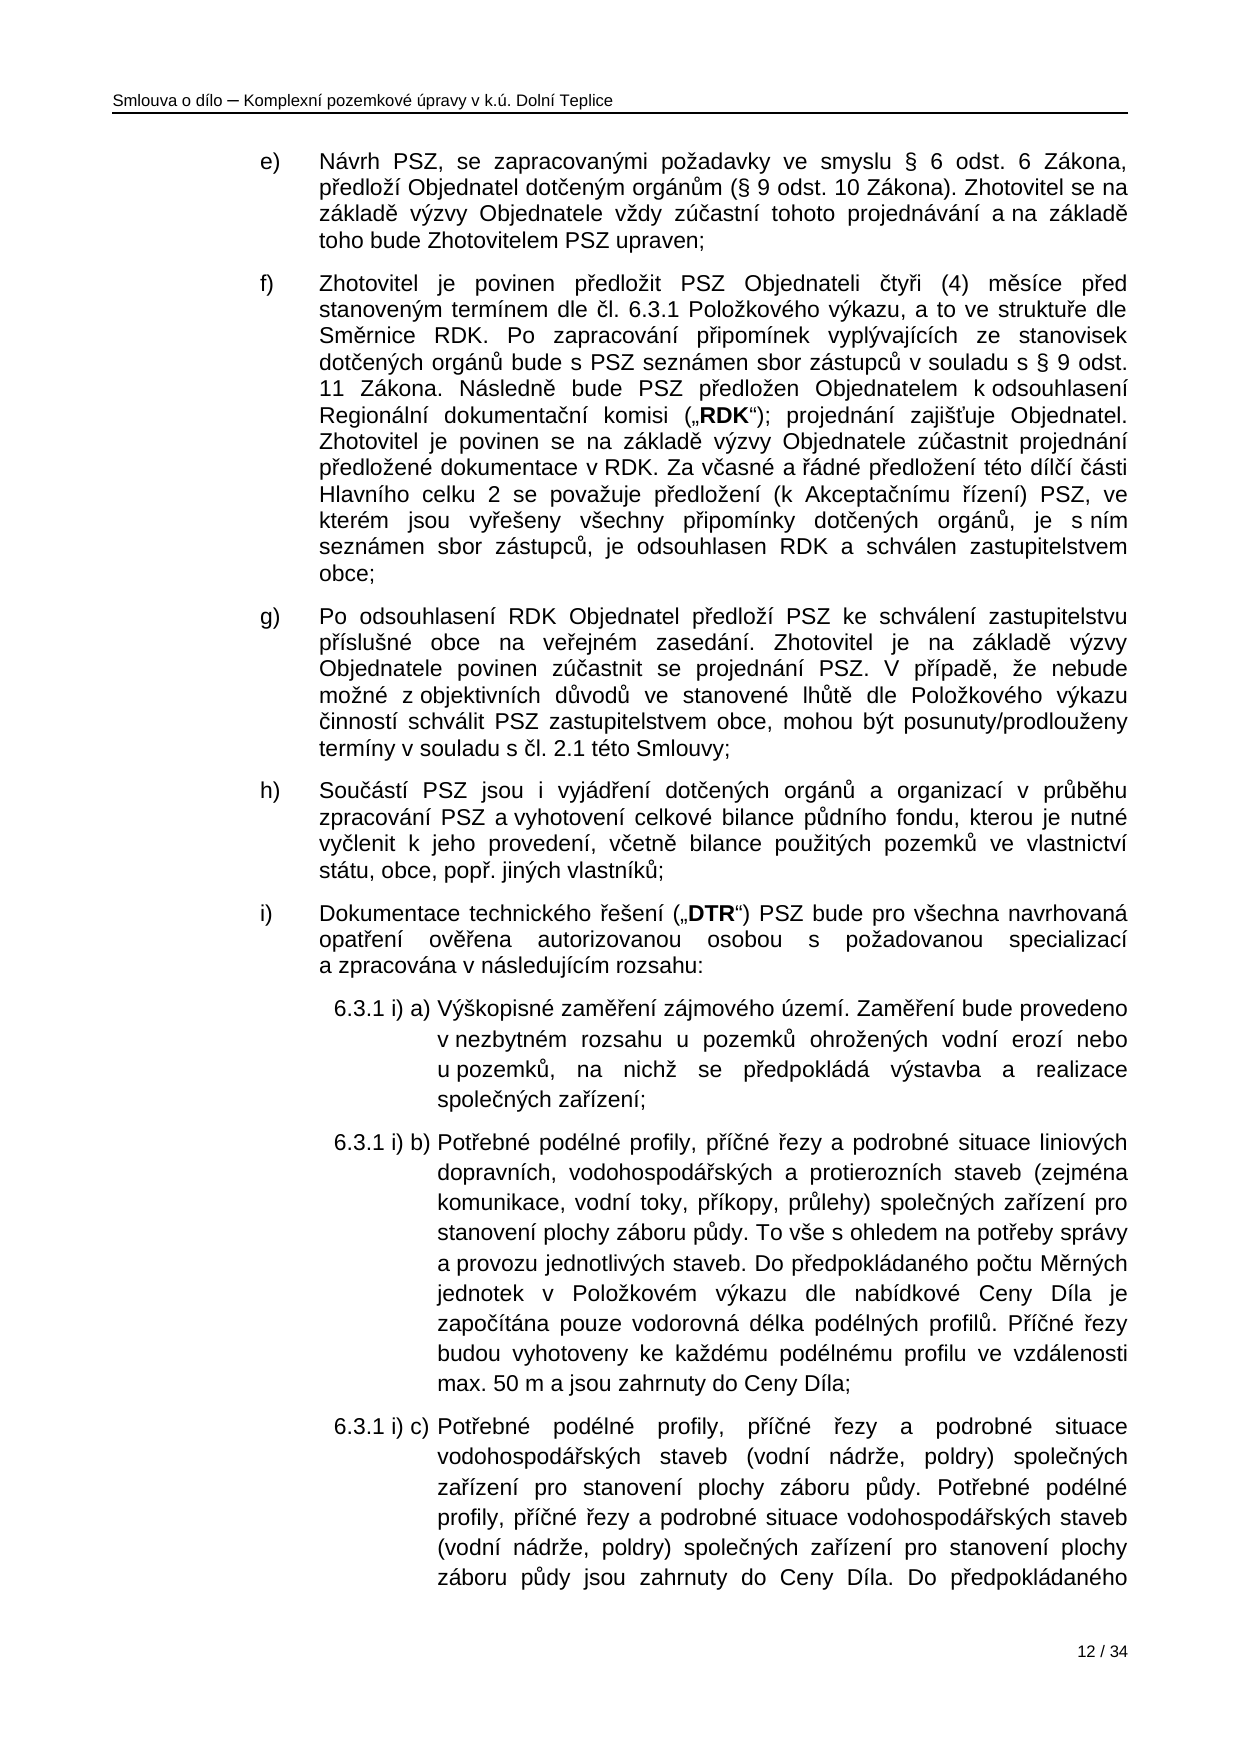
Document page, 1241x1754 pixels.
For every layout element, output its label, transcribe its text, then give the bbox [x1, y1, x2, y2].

list Návrh PSZ, se zapracovanými požadavky ve smyslu § 6 odst. 6 Zákona, předloží Objednatel dotčeným orgánům (§ 9 odst. 10 Zákona). Zhotovitel se na základě výzvy Objednatele vždy zúčastní tohoto projednávání a na základě toho bude Zhotovitelem PSZ upraven; [260, 148, 1128, 253]
list Dokumentace technického řešení („DTR“) PSZ bude pro všechna navrhovaná opatření ověřena autorizovanou osobou s požadovanou specializací a zpracována v následujícím rozsahu: [260, 899, 1128, 979]
list Potřebné podélné profily, příčné řezy a podrobné situace liniových dopravních, vodohospodářských a protierozních staveb (zejména komunikace, vodní toky, příkopy, průlehy) společných zařízení pro stanovení plochy záboru půdy. To vše s ohledem na potřeby správy a provozu jednotlivých staveb. Do předpokládaného počtu Měrných jednotek v Položkovém výkazu dle nabídkové Ceny Díla je započítána pouze vodorovná délka podélných profilů. Příčné řezy budou vyhotoveny ke každému podélnému profilu ve vzdálenosti max. 50 m a jsou zahrnuty do Ceny Díla; [334, 1129, 1128, 1397]
list Součástí PSZ jsou i vyjádření dotčených orgánů a organizací v průběhu zpracování PSZ a vyhotovení celkové bilance půdního fondu, kterou je nutné vyčlenit k jeho provedení, včetně bilance použitých pozemků ve vlastnictví státu, obce, popř. jiných vlastníků; [260, 777, 1128, 883]
list Výškopisné zaměření zájmového území. Zaměření bude provedeno v nezbytném rozsahu u pozemků ohrožených vodní erozí nebo u pozemků, na nichž se předpokládá výstavba a realizace společných zařízení; [334, 995, 1128, 1112]
list Zhotovitel je povinen předložit PSZ Objednateli čtyři (4) měsíce před stanoveným termínem dle čl. 6.3.1 Položkového výkazu, a to ve struktuře dle Směrnice RDK. Po zapracování připomínek vyplývajících ze stanovisek dotčených orgánů bude s PSZ seznámen sbor zástupců v souladu s § 9 odst. 11 Zákona. Následně bude PSZ předložen Objednatelem k odsouhlasení Regionální dokumentační komisi („RDK“); projednání zajišťuje Objednatel. Zhotovitel je povinen se na základě výzvy Objednatele zúčastnit projednání předložené dokumentace v RDK. Za včasné a řádné předložení této dílčí části Hlavního celku 2 se považuje předložení (k Akceptačnímu řízení) PSZ, ve kterém jsou vyřešeny všechny připomínky dotčených orgánů, je s ním seznámen sbor zástupců, je odsouhlasen RDK a schválen zastupitelstvem obce; [260, 270, 1128, 586]
list Po odsouhlasení RDK Objednatel předloží PSZ ke schválení zastupitelstvu příslušné obce na veřejném zasedání. Zhotovitel je na základě výzvy Objednatele povinen zúčastnit se projednání PSZ. V případě, že nebude možné z objektivních důvodů ve stanovené lhůtě dle Položkového výkazu činností schválit PSZ zastupitelstvem obce, mohou být posunuty/prodlouženy termíny v souladu s čl. 2.1 této Smlouvy; [260, 603, 1128, 761]
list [334, 1413, 1128, 1590]
